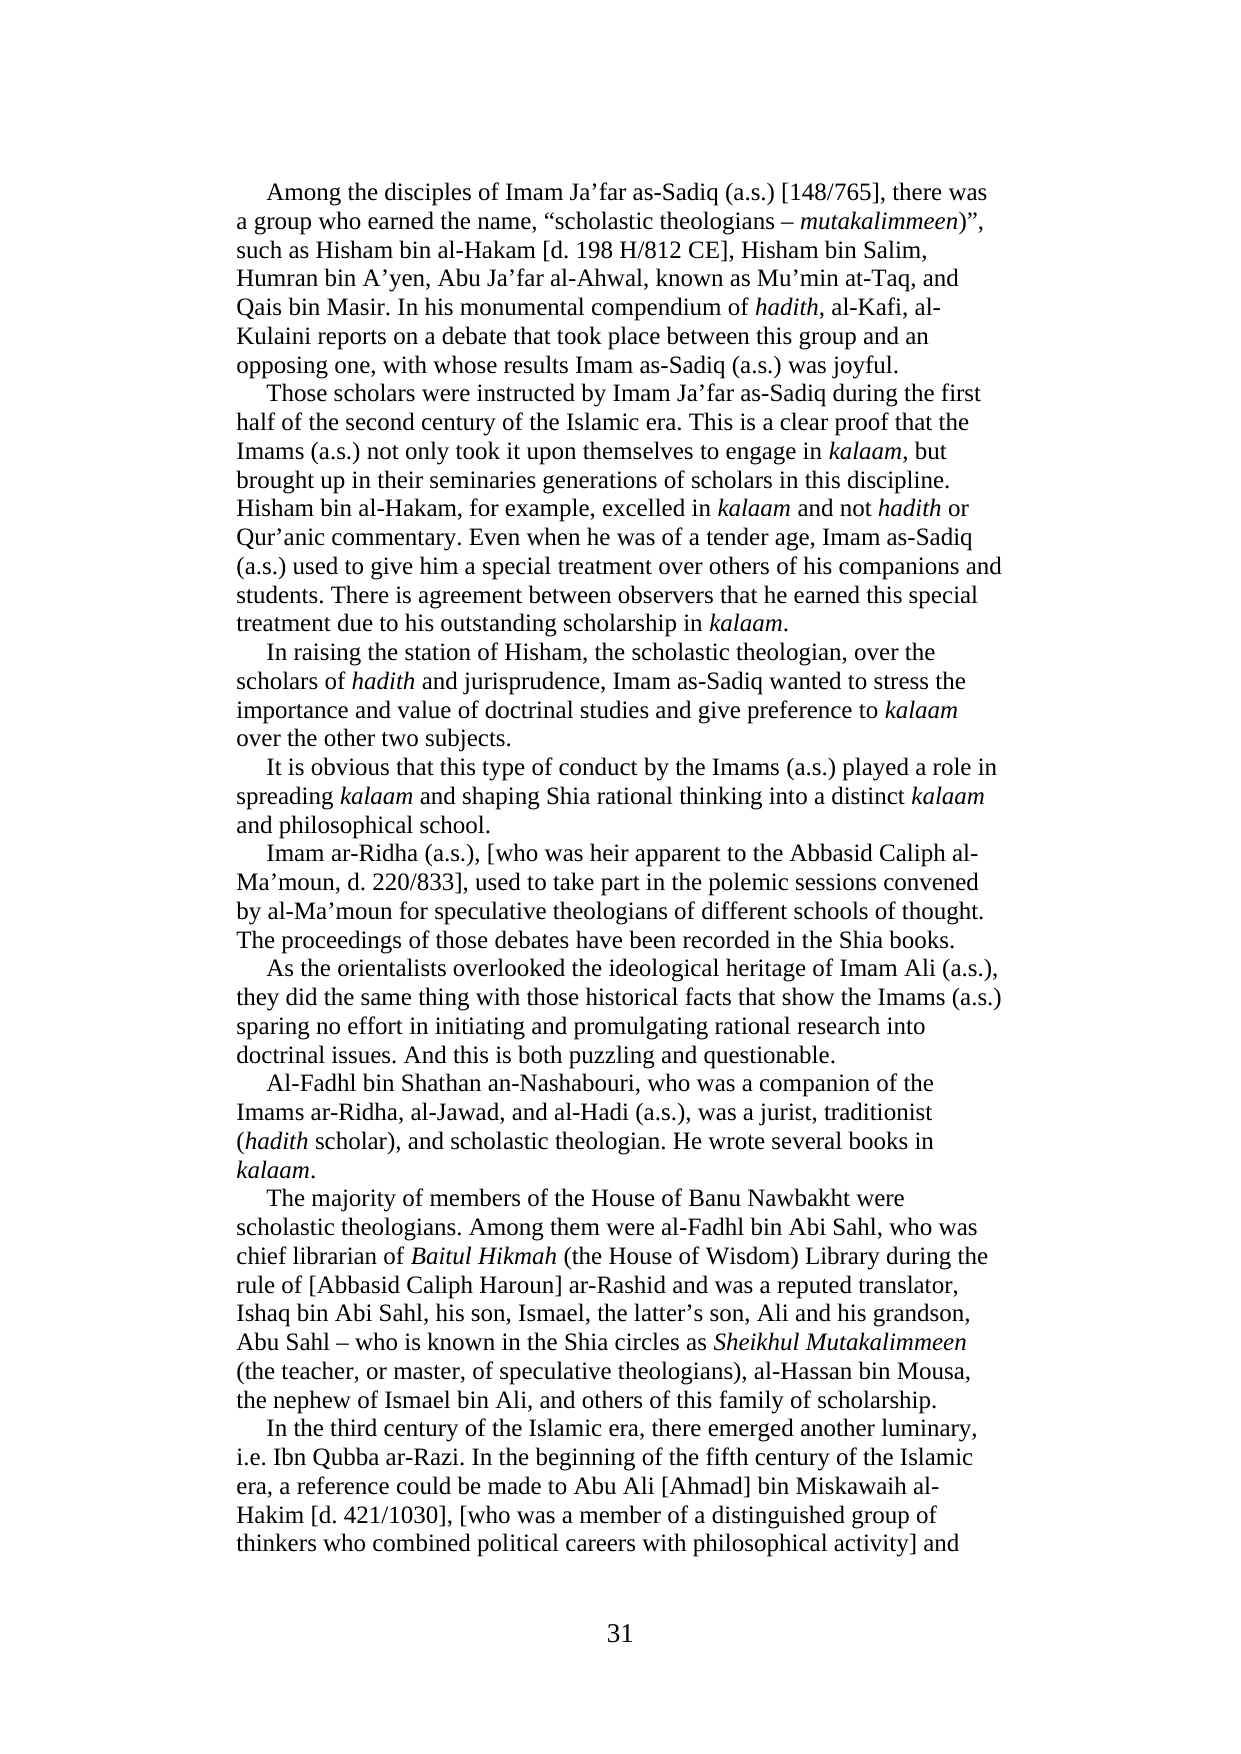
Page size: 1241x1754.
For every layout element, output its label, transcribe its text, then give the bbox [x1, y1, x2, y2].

text It is obvious that this type of conduct by the Imams (a.s.) played a role in spreading kalaam and shaping Shia rational thinking into a distinct kalaam and philosophical school. [236, 752, 1004, 838]
text The majority of members of the House of Banu Nawbakht were scholastic theologians. Among them were al-Fadhl bin Abi Sahl, who was chief librarian of Baitul Hikmah (the House of Wisdom) Library during the rule of [Abbasid Caliph Haroun] ar-Rashid and was a reputed translator, Ishaq bin Abi Sahl, his son, Ismael, the latter’s son, Ali and his grandson, Abu Sahl – who is known in the Shia circles as Sheikhul Mutakalimmeen (the teacher, or master, of speculative theologians), al-Hassan bin Mousa, the nephew of Ismael bin Ali, and others of this family of scholarship. [236, 1183, 1004, 1413]
text Those scholars were instructed by Imam Ja’far as-Sadiq during the first half of the second century of the Islamic era. This is a clear proof that the Imams (a.s.) not only took it upon themselves to engage in kalaam, but brought up in their seminaries generations of scholars in this discipline. Hisham bin al-Hakam, for example, excelled in kalaam and not hadith or Qur’anic commentary. Even when he was of a tender age, Imam as-Sadiq (a.s.) used to give him a special treatment over others of his companions and students. There is agreement between observers that he earned this special treatment due to his outstanding scholarship in kalaam. [236, 378, 1004, 637]
text Among the disciples of Imam Ja’far as-Sadiq (a.s.) [148/765], there was a group who earned the name, “scholastic theologians – mutakalimmeen)”, such as Hisham bin al-Hakam [d. 198 H/812 CE], Hisham bin Salim, [236, 177, 1004, 263]
text Humran bin A’yen, Abu Ja’far al-Ahwal, known as Mu’min at-Taq, and Qais bin Masir. In his monumental compendium of hadith, al-Kafi, al-Kulaini reports on a debate that took place between this group and an opposing one, with whose results Imam as-Sadiq (a.s.) was joyful. [236, 263, 1004, 378]
text Imam ar-Ridha (a.s.), [who was heir apparent to the Abbasid Caliph al-Ma’moun, d. 220/833], used to take part in the polemic sessions convened by al-Ma’moun for speculative theologians of different schools of thought. The proceedings of those debates have been recorded in the Shia books. [236, 838, 1004, 953]
text As the orientalists overlooked the ideological heritage of Imam Ali (a.s.), they did the same thing with those historical facts that show the Imams (a.s.) sparing no effort in initiating and promulgating rational research into doctrinal issues. And this is both puzzling and questionable. [236, 953, 1004, 1068]
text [236, 1413, 1004, 1557]
text In raising the station of Hisham, the scholastic theologian, over the scholars of hadith and jurisprudence, Imam as-Sadiq wanted to stress the importance and value of doctrinal studies and give preference to kalaam over the other two subjects. [236, 637, 1004, 752]
text Al-Fadhl bin Shathan an-Nashabouri, who was a companion of the Imams ar-Ridha, al-Jawad, and al-Hadi (a.s.), was a jurist, traditionist (hadith scholar), and scholastic theologian. He wrote several books in kalaam. [236, 1068, 1004, 1183]
